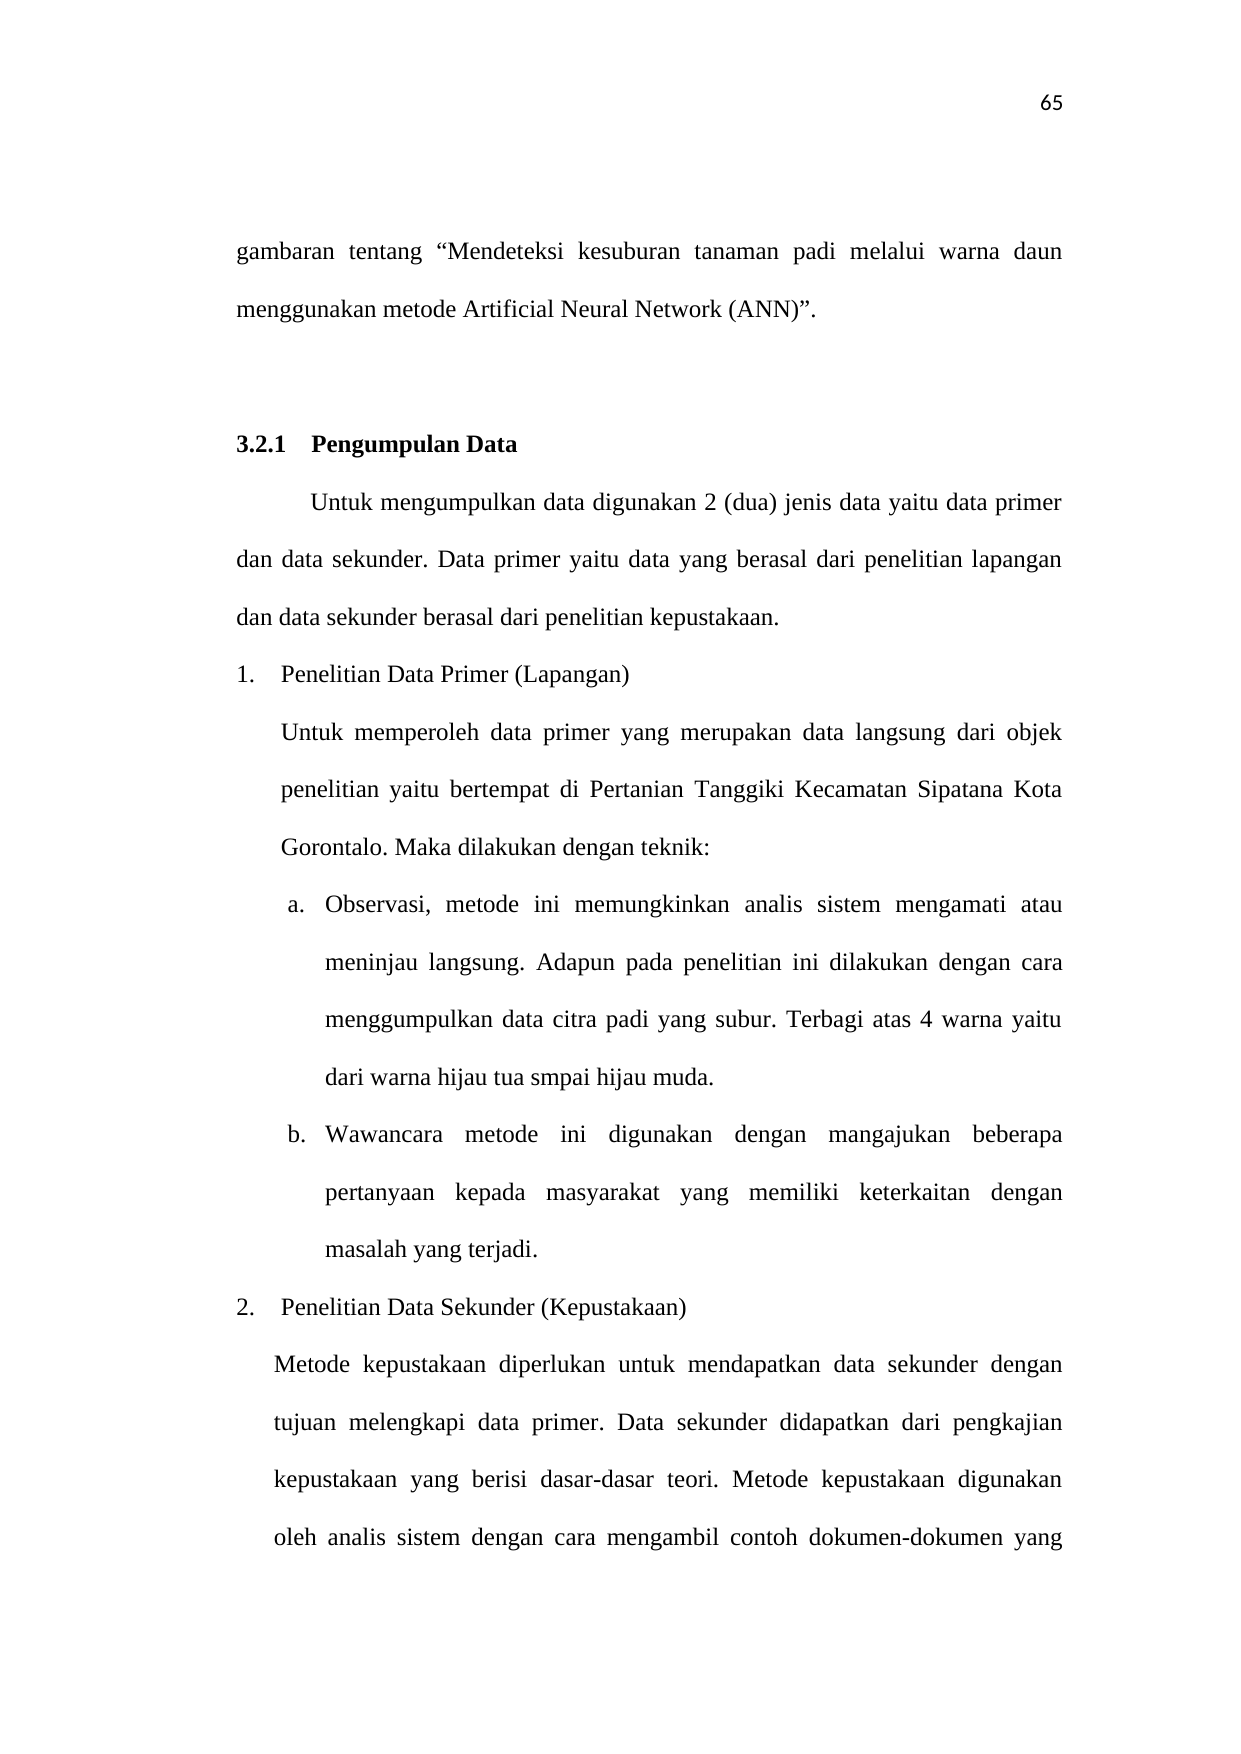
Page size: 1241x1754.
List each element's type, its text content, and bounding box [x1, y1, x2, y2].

list Penelitian Data Primer (Lapangan) [236, 659, 1063, 688]
list Wawancara metode ini digunakan dengan mangajukan beberapa pertanyaan kepada masyarakat yang memiliki keterkaitan dengan masalah yang terjadi. [287, 1119, 1063, 1263]
list Penelitian Data Sekunder (Kepustakaan) [236, 1292, 1063, 1321]
text Untuk memperoleh data primer yang merupakan data langsung dari objek penelitian yaitu bertempat di Pertanian Tanggiki Kecamatan Sipatana Kota Gorontalo. Maka dilakukan dengan teknik: [281, 717, 1063, 861]
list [274, 1349, 1063, 1551]
subtitle 3.2.1 Pengumpulan Data [236, 429, 1063, 458]
list Observasi, metode ini memungkinkan analis sistem mengamati atau meninjau langsung. Adapun pada penelitian ini dilakukan dengan cara menggumpulkan data citra padi yang subur. Terbagi atas 4 warna yaitu dari warna hijau tua smpai hijau muda. [287, 889, 1063, 1091]
text Untuk mengumpulkan data digunakan 2 (dua) jenis data yaitu data primer dan data sekunder. Data primer yaitu data yang berasal dari penelitian lapangan dan data sekunder berasal dari penelitian kepustakaan. [236, 487, 1063, 631]
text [236, 236, 1063, 322]
